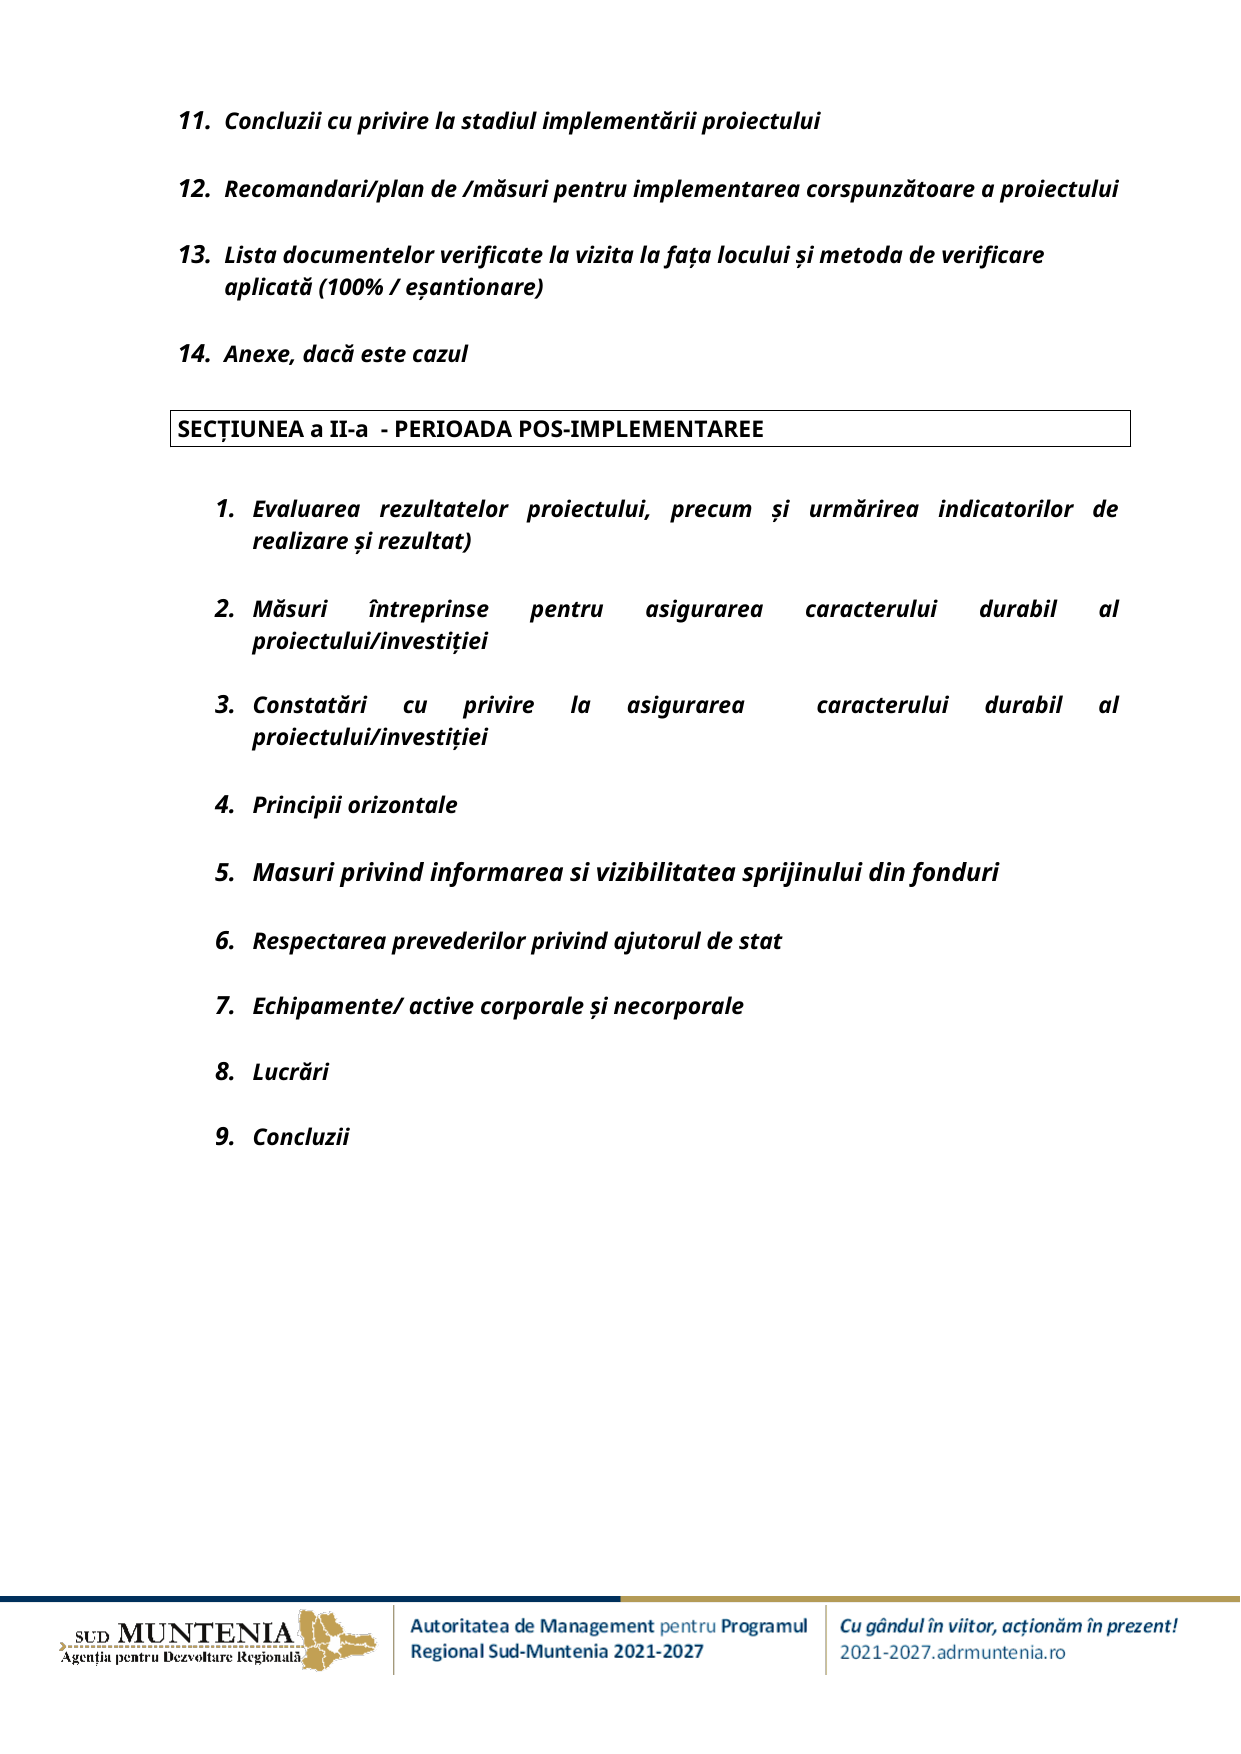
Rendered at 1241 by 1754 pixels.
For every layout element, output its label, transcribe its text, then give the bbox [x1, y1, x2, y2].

list Echipamente/ active corporale și necorporale [215, 988, 1122, 1022]
list Evaluarea rezultatelor proiectului, precum și urmărirea indicatorilor de realizare și rezultat) [215, 491, 1122, 556]
list Măsuri întreprinse pentru asigurarea caracterului durabil al proiectului/investiției [215, 591, 1122, 656]
list Masuri privind informarea si vizibilitatea sprijinului din fonduri [215, 854, 1122, 889]
list Recomandari/plan de /măsuri pentru implementarea corspunzătoare a proiectului [177, 171, 1122, 205]
list Lista documentelor verificate la vizita la fața locului și metoda de verificare aplicată (100% / eșantionare) [177, 236, 1122, 302]
list Anexe, dacă este cazul [177, 336, 1122, 370]
list Respectarea prevederilor privind ajutorul de stat [215, 923, 1122, 957]
list Constatări cu privire la asigurarea caracterului durabil al proiectului/investiției [215, 687, 1122, 752]
list Principii orizontale [215, 786, 1122, 821]
text SECȚIUNEA a II-a - PERIOADA POS-IMPLEMENTAREE [171, 411, 1130, 446]
list Concluzii cu privire la stadiul implementării proiectului [177, 103, 1122, 137]
list Concluzii [215, 1119, 1122, 1153]
picture [0, 1596, 1241, 1676]
list Lucrări [215, 1053, 1122, 1087]
